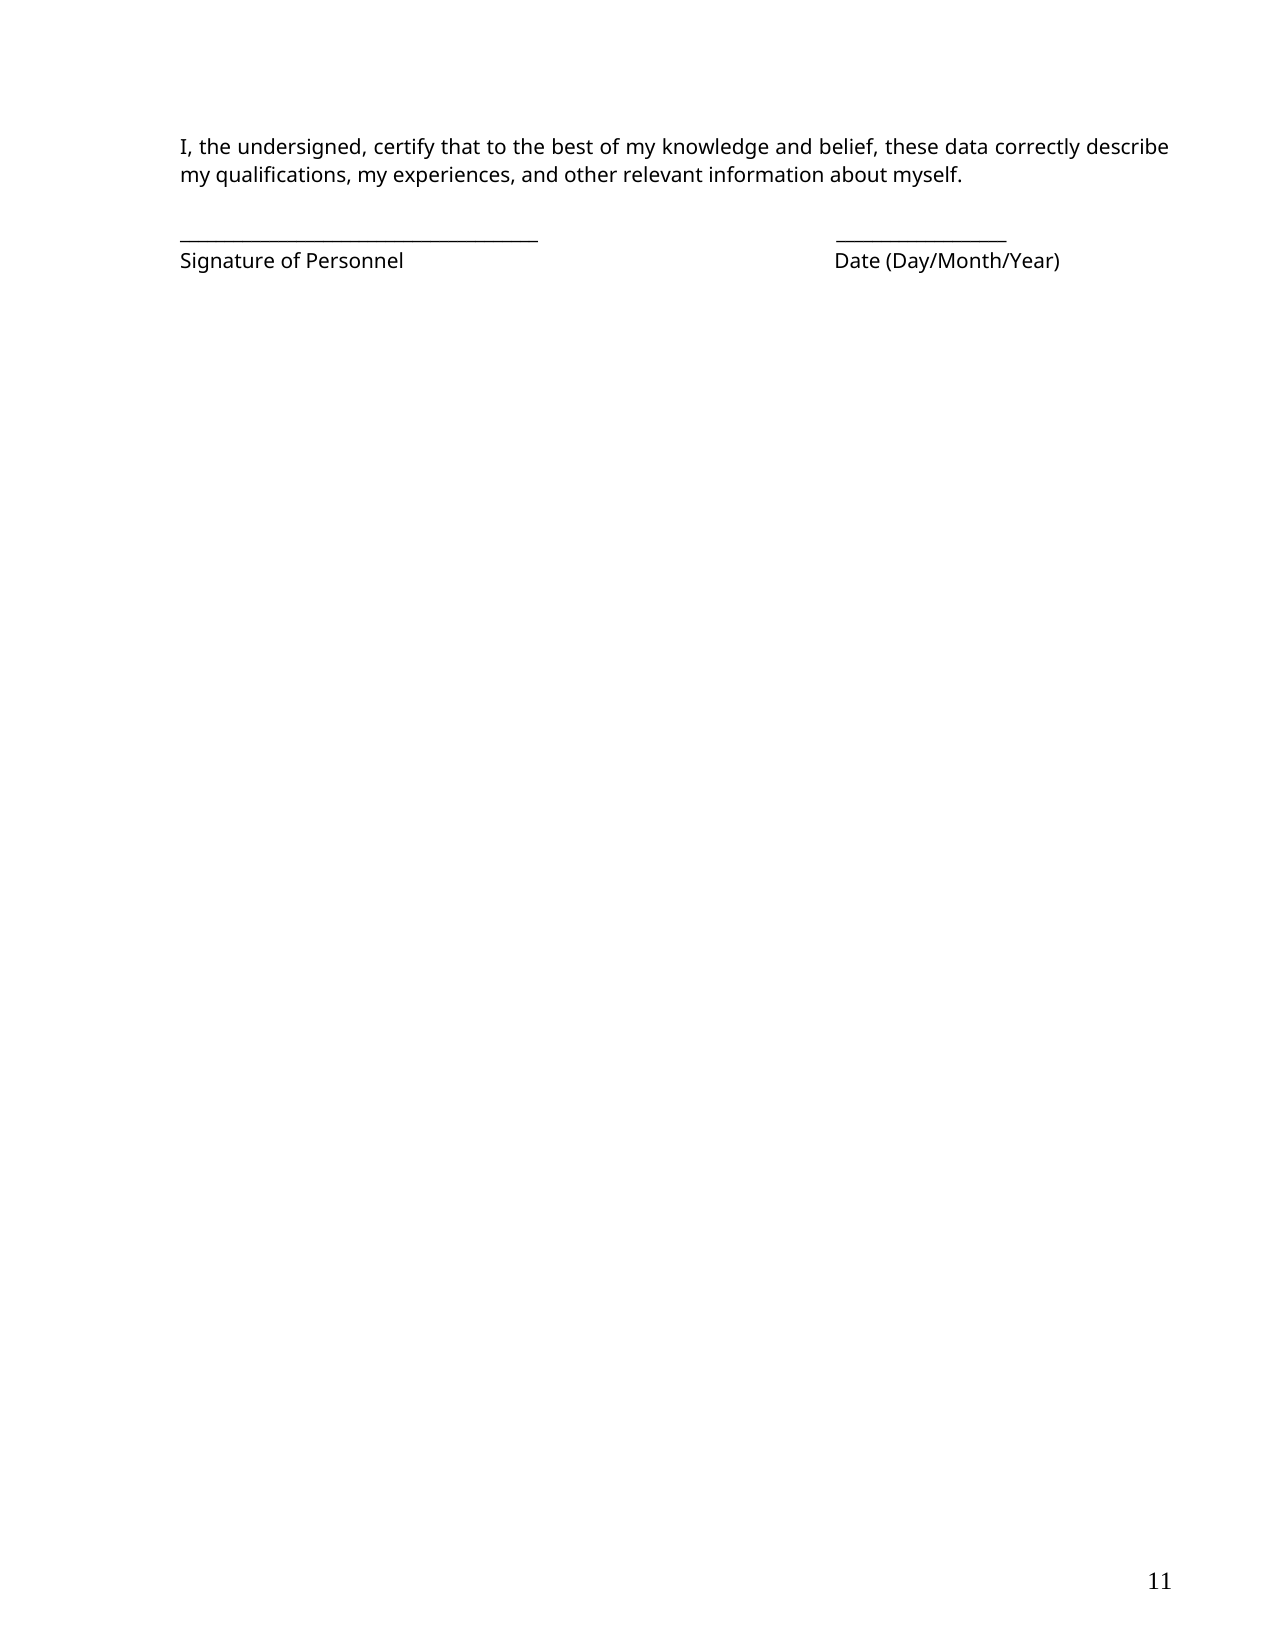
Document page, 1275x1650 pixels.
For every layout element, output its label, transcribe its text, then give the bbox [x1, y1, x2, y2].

subtitle ________________________________________ ___________________ [180, 217, 1106, 246]
text I, the undersigned, certify that to the best of my knowledge and belief, these data correctly describe my qualifications, my experiences, and other relevant information about myself. [180, 132, 1172, 189]
text Signature of Personnel Date (Day/Month/Year) [180, 246, 1172, 274]
